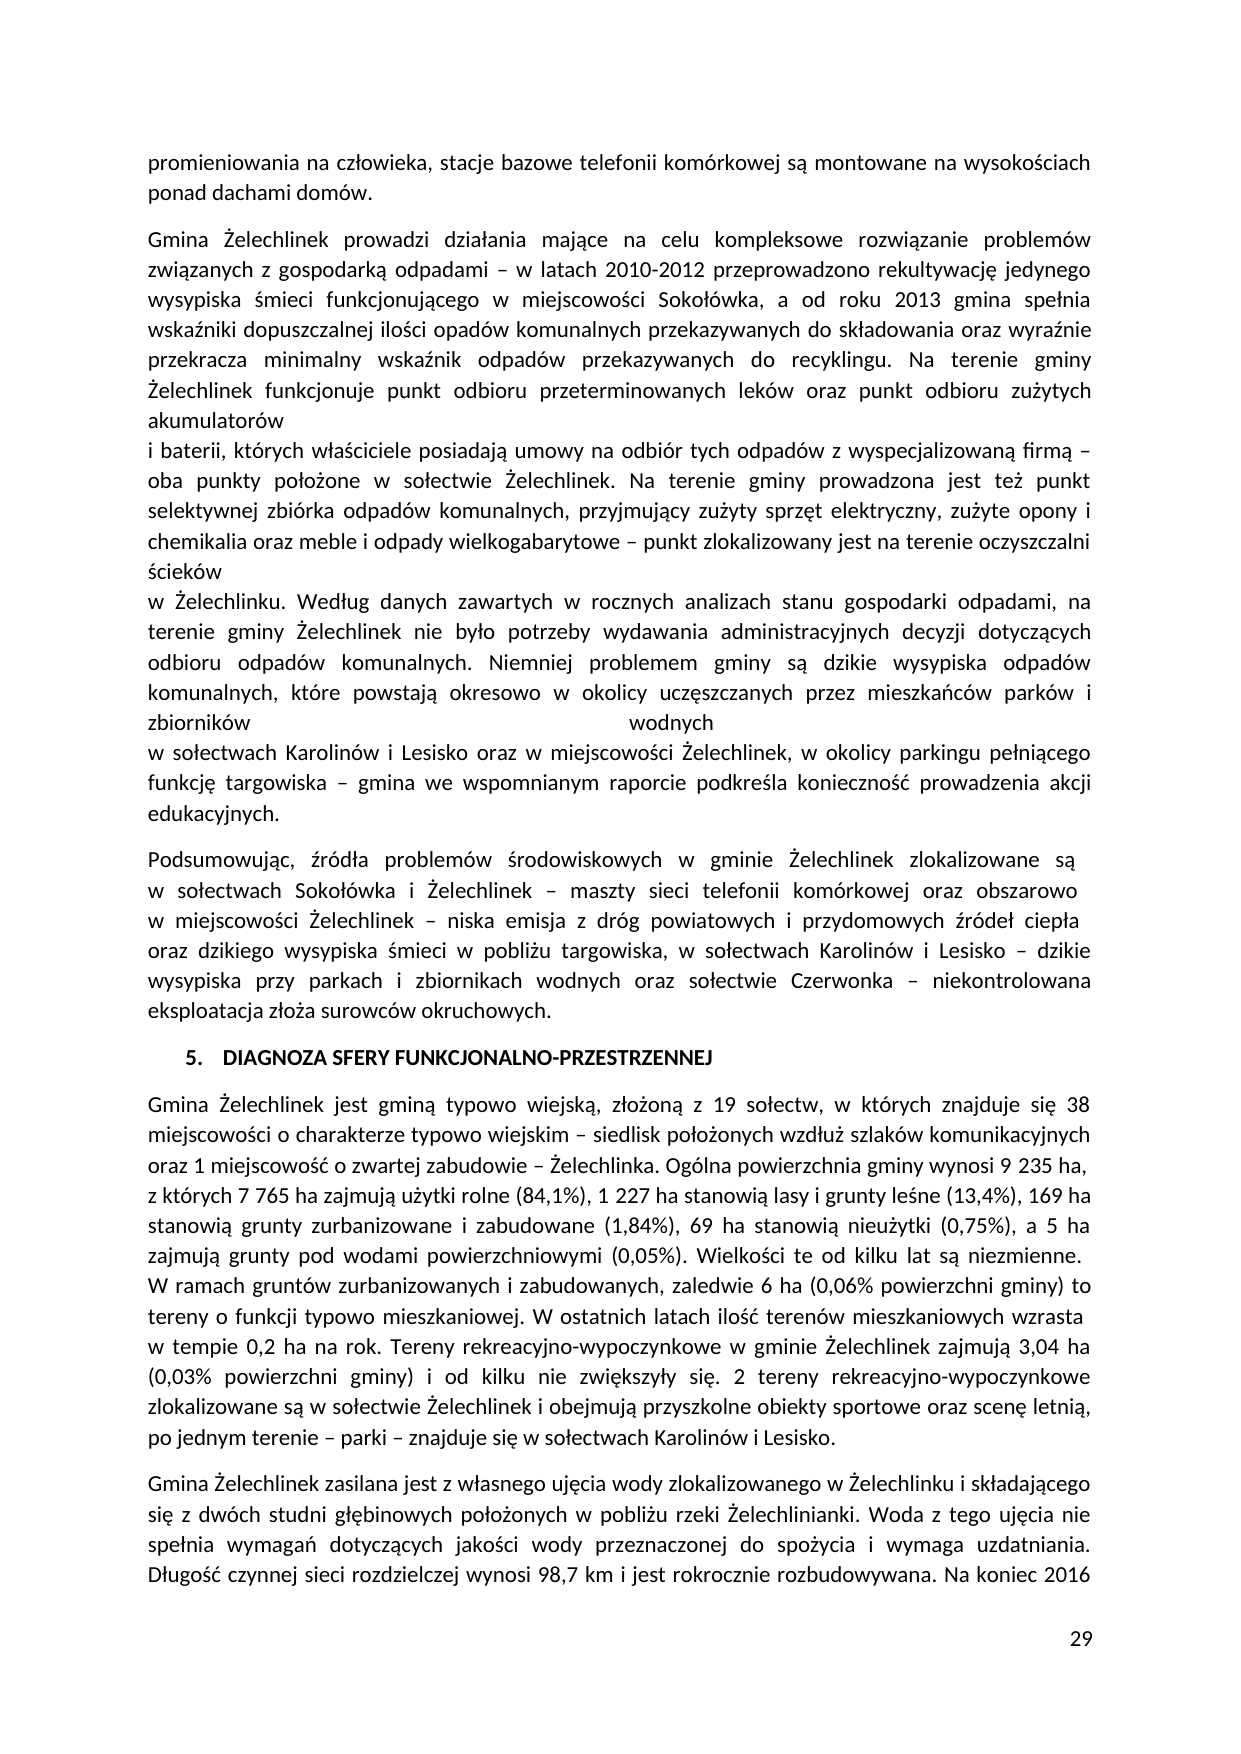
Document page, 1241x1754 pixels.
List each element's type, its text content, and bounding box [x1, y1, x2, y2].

text Gmina Żelechlinek prowadzi działania mające na celu kompleksowe rozwiązanie problemów związanych z gospodarką odpadami – w latach 2010-2012 przeprowadzono rekultywację jedynego wysypiska śmieci funkcjonującego w miejscowości Sokołówka, a od roku 2013 gmina spełnia wskaźniki dopuszczalnej ilości opadów komunalnych przekazywanych do składowania oraz wyraźnie przekracza minimalny wskaźnik odpadów przekazywanych do recyklingu. Na terenie gminy Żelechlinek funkcjonuje punkt odbioru przeterminowanych leków oraz punkt odbioru zużytych akumulatorów i baterii, których właściciele posiadają umowy na odbiór tych odpadów z wyspecjalizowaną firmą – oba punkty położone w sołectwie Żelechlinek. Na terenie gminy prowadzona jest też punkt selektywnej zbiórka odpadów komunalnych, przyjmujący zużyty sprzęt elektryczny, zużyte opony i chemikalia oraz meble i odpady wielkogabarytowe – punkt zlokalizowany jest na terenie oczyszczalni ścieków w Żelechlinku. Według danych zawartych w rocznych analizach stanu gospodarki odpadami, na terenie gminy Żelechlinek nie było potrzeby wydawania administracyjnych decyzji dotyczących odbioru odpadów komunalnych. Niemniej problemem gminy są dzikie wysypiska odpadów komunalnych, które powstają okresowo w okolicy uczęszczanych przez mieszkańców parków i zbiorników wodnych w sołectwach Karolinów i Lesisko oraz w miejscowości Żelechlinek, w okolicy parkingu pełniącego funkcję targowiska – gmina we wspomnianym raporcie podkreśla konieczność prowadzenia akcji edukacyjnych. [148, 225, 1093, 827]
text Podsumowując, źródła problemów środowiskowych w gminie Żelechlinek zlokalizowane są w sołectwach Sokołówka i Żelechlinek – maszty sieci telefonii komórkowej oraz obszarowo w miejscowości Żelechlinek – niska emisja z dróg powiatowych i przydomowych źródeł ciepła oraz dzikiego wysypiska śmieci w pobliżu targowiska, w sołectwach Karolinów i Lesisko – dzikie wysypiska przy parkach i zbiornikach wodnych oraz sołectwie Czerwonka – niekontrolowana eksploatacja złoża surowców okruchowych. [148, 846, 1093, 1024]
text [148, 148, 1093, 206]
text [148, 1469, 1093, 1588]
list DIAGNOZA SFERY FUNKCJONALNO-PRZESTRZENNEJ [185, 1043, 1093, 1071]
text Gmina Żelechlinek jest gminą typowo wiejską, złożoną z 19 sołectw, w których znajduje się 38 miejscowości o charakterze typowo wiejskim – siedlisk położonych wzdłuż szlaków komunikacyjnych oraz 1 miejscowość o zwartej zabudowie – Żelechlinka. Ogólna powierzchnia gminy wynosi 9 235 ha, z których 7 765 ha zajmują użytki rolne (84,1%), 1 227 ha stanowią lasy i grunty leśne (13,4%), 169 ha stanowią grunty zurbanizowane i zabudowane (1,84%), 69 ha stanowią nieużytki (0,75%), a 5 ha zajmują grunty pod wodami powierzchniowymi (0,05%). Wielkości te od kilku lat są niezmienne. W ramach gruntów zurbanizowanych i zabudowanych, zaledwie 6 ha (0,06% powierzchni gminy) to tereny o funkcji typowo mieszkaniowej. W ostatnich latach ilość terenów mieszkaniowych wzrasta w tempie 0,2 ha na rok. Tereny rekreacyjno-wypoczynkowe w gminie Żelechlinek zajmują 3,04 ha (0,03% powierzchni gminy) i od kilku nie zwiększyły się. 2 tereny rekreacyjno-wypoczynkowe zlokalizowane są w sołectwie Żelechlinek i obejmują przyszkolne obiekty sportowe oraz scenę letnią, po jednym terenie – parki – znajduje się w sołectwach Karolinów i Lesisko. [148, 1090, 1093, 1451]
